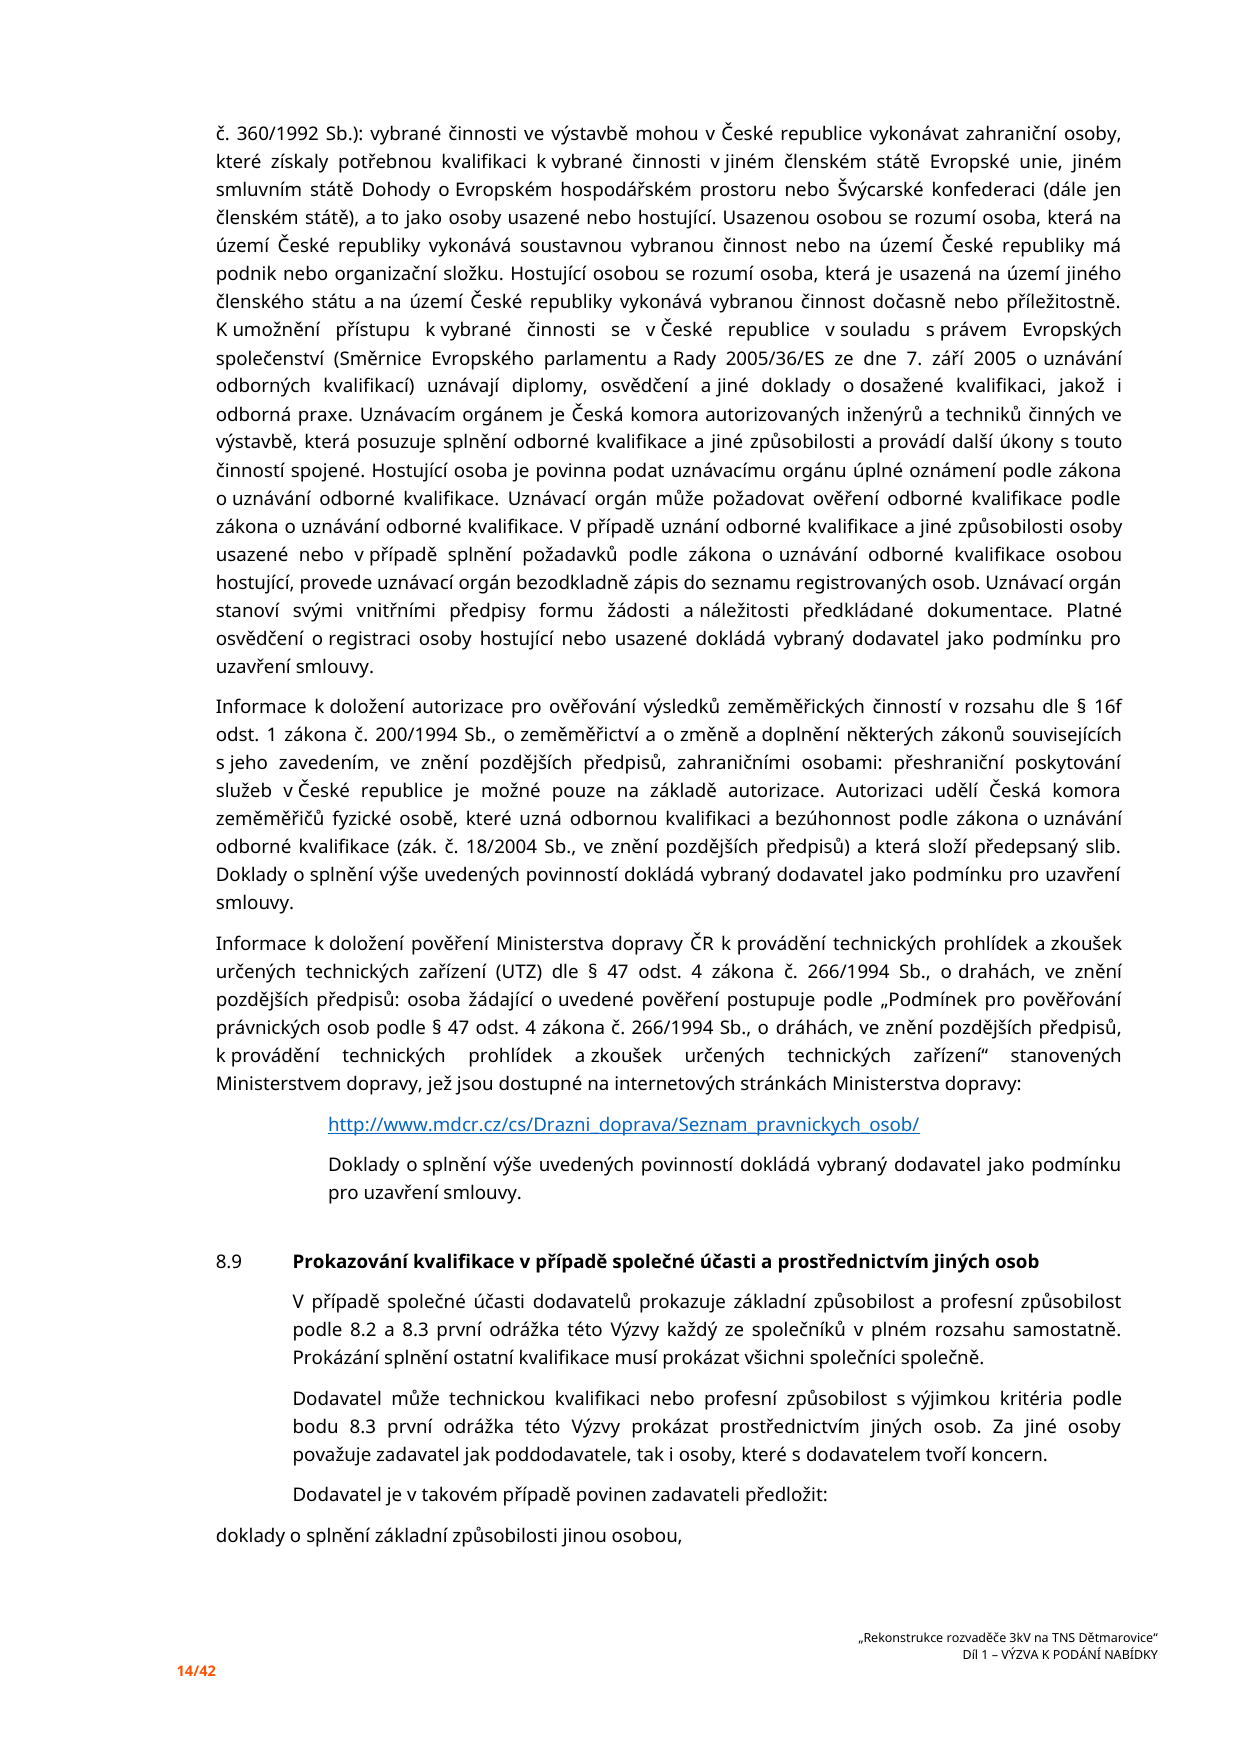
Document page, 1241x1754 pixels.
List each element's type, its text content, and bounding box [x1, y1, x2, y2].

text Informace k doložení pověření Ministerstva dopravy ČR k provádění technických prohlídek a zkoušek určených technických zařízení (UTZ) dle § 47 odst. 4 zákona č. 266/1994 Sb., o drahách, ve znění pozdějších předpisů: osoba žádající o uvedené pověření postupuje podle „Podmínek pro pověřování právnických osob podle § 47 odst. 4 zákona č. 266/1994 Sb., o dráhách, ve znění pozdějších předpisů, k provádění technických prohlídek a zkoušek určených technických zařízení“ stanovených Ministerstvem dopravy, jež jsou dostupné na internetových stránkách Ministerstva dopravy: [216, 930, 1122, 1096]
text Doklady o splnění výše uvedených povinností dokládá vybraný dodavatel jako podmínku pro uzavření smlouvy. [328, 1151, 1122, 1205]
text Dodavatel je v takovém případě povinen zadavateli předložit: [292, 1482, 1122, 1507]
text V případě společné účasti dodavatelů prokazuje základní způsobilost a profesní způsobilost podle 8.2 a 8.3 první odrážka této Výzvy každý ze společníků v plném rozsahu samostatně. Prokázání splnění ostatní kvalifikace musí prokázat všichni společníci společně. [292, 1288, 1122, 1370]
text doklady o splnění základní způsobilosti jinou osobou, [216, 1522, 1122, 1548]
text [216, 121, 1122, 678]
text Dodavatel může technickou kvalifikaci nebo profesní způsobilost s výjimkou kritéria podle bodu 8.3 první odrážka této Výzvy prokázat prostřednictvím jiných osob. Za jiné osoby považuje zadavatel jak poddodavatele, tak i osoby, které s dodavatelem tvoří koncern. [292, 1385, 1122, 1467]
text Prokazování kvalifikace v případě společné účasti a prostřednictvím jiných osob [216, 1248, 1122, 1273]
text http://www.mdcr.cz/cs/Drazni_doprava/Seznam_pravnickych_osob/ [328, 1111, 1122, 1136]
text Informace k doložení autorizace pro ověřování výsledků zeměměřických činností v rozsahu dle § 16f odst. 1 zákona č. 200/1994 Sb., o zeměměřictví a o změně a doplnění některých zákonů souvisejících s jeho zavedením, ve znění pozdějších předpisů, zahraničními osobami: přeshraniční poskytování služeb v České republice je možné pouze na základě autorizace. Autorizaci udělí Česká komora zeměměřičů fyzické osobě, které uzná odbornou kvalifikaci a bezúhonnost podle zákona o uznávání odborné kvalifikace (zák. č. 18/2004 Sb., ve znění pozdějších předpisů) a která složí předepsaný slib. Doklady o splnění výše uvedených povinností dokládá vybraný dodavatel jako podmínku pro uzavření smlouvy. [216, 693, 1122, 915]
